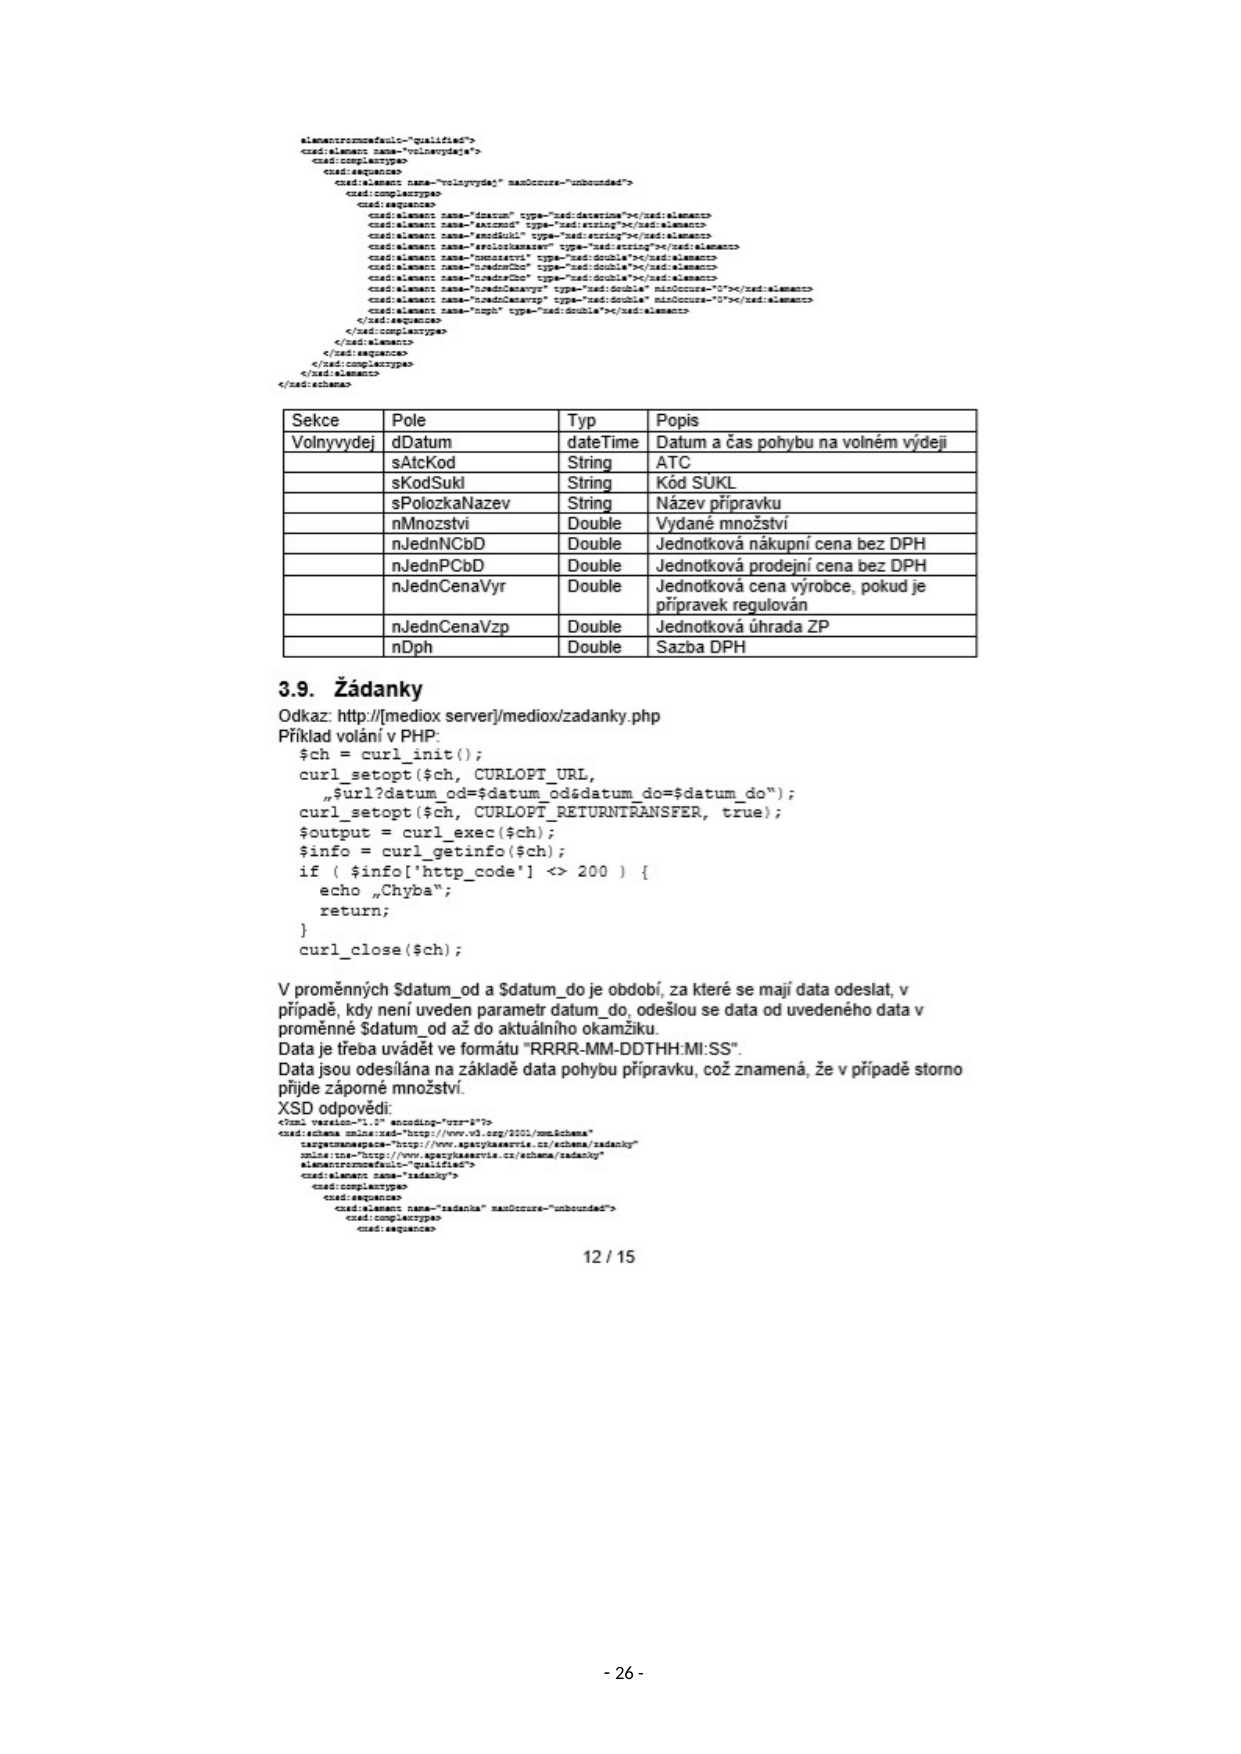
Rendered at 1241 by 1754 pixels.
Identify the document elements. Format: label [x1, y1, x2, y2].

picture [208, 120, 996, 1296]
